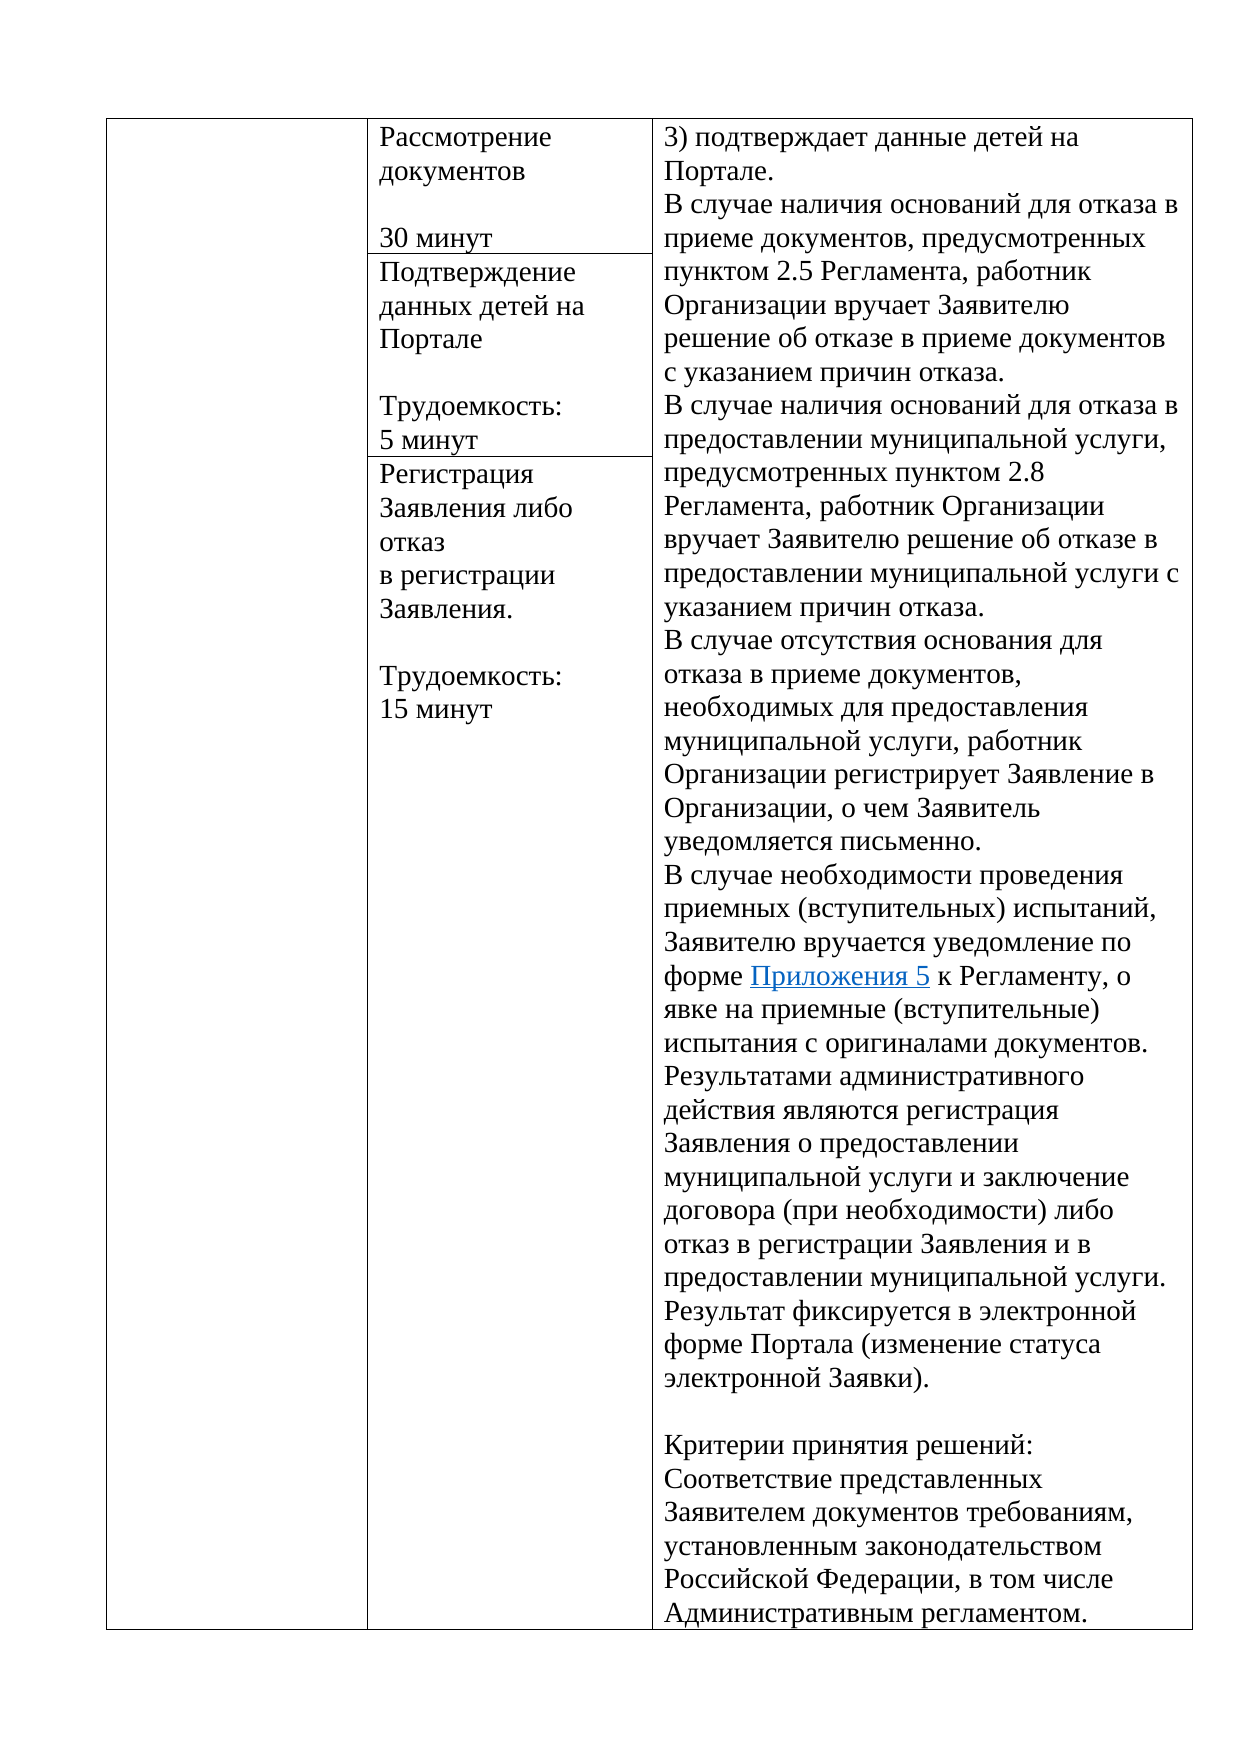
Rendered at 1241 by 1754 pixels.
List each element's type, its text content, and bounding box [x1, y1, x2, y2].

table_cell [653, 119, 1192, 1628]
table_cell Регистрация Заявления либо отказ в регистрации Заявления. Трудоемкость: 15 минут [368, 457, 652, 1628]
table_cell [107, 119, 367, 1628]
table_cell Рассмотрение документов 30 минут [368, 119, 652, 253]
table_cell Подтверждение данных детей на Портале Трудоемкость: 5 минут [368, 254, 652, 456]
